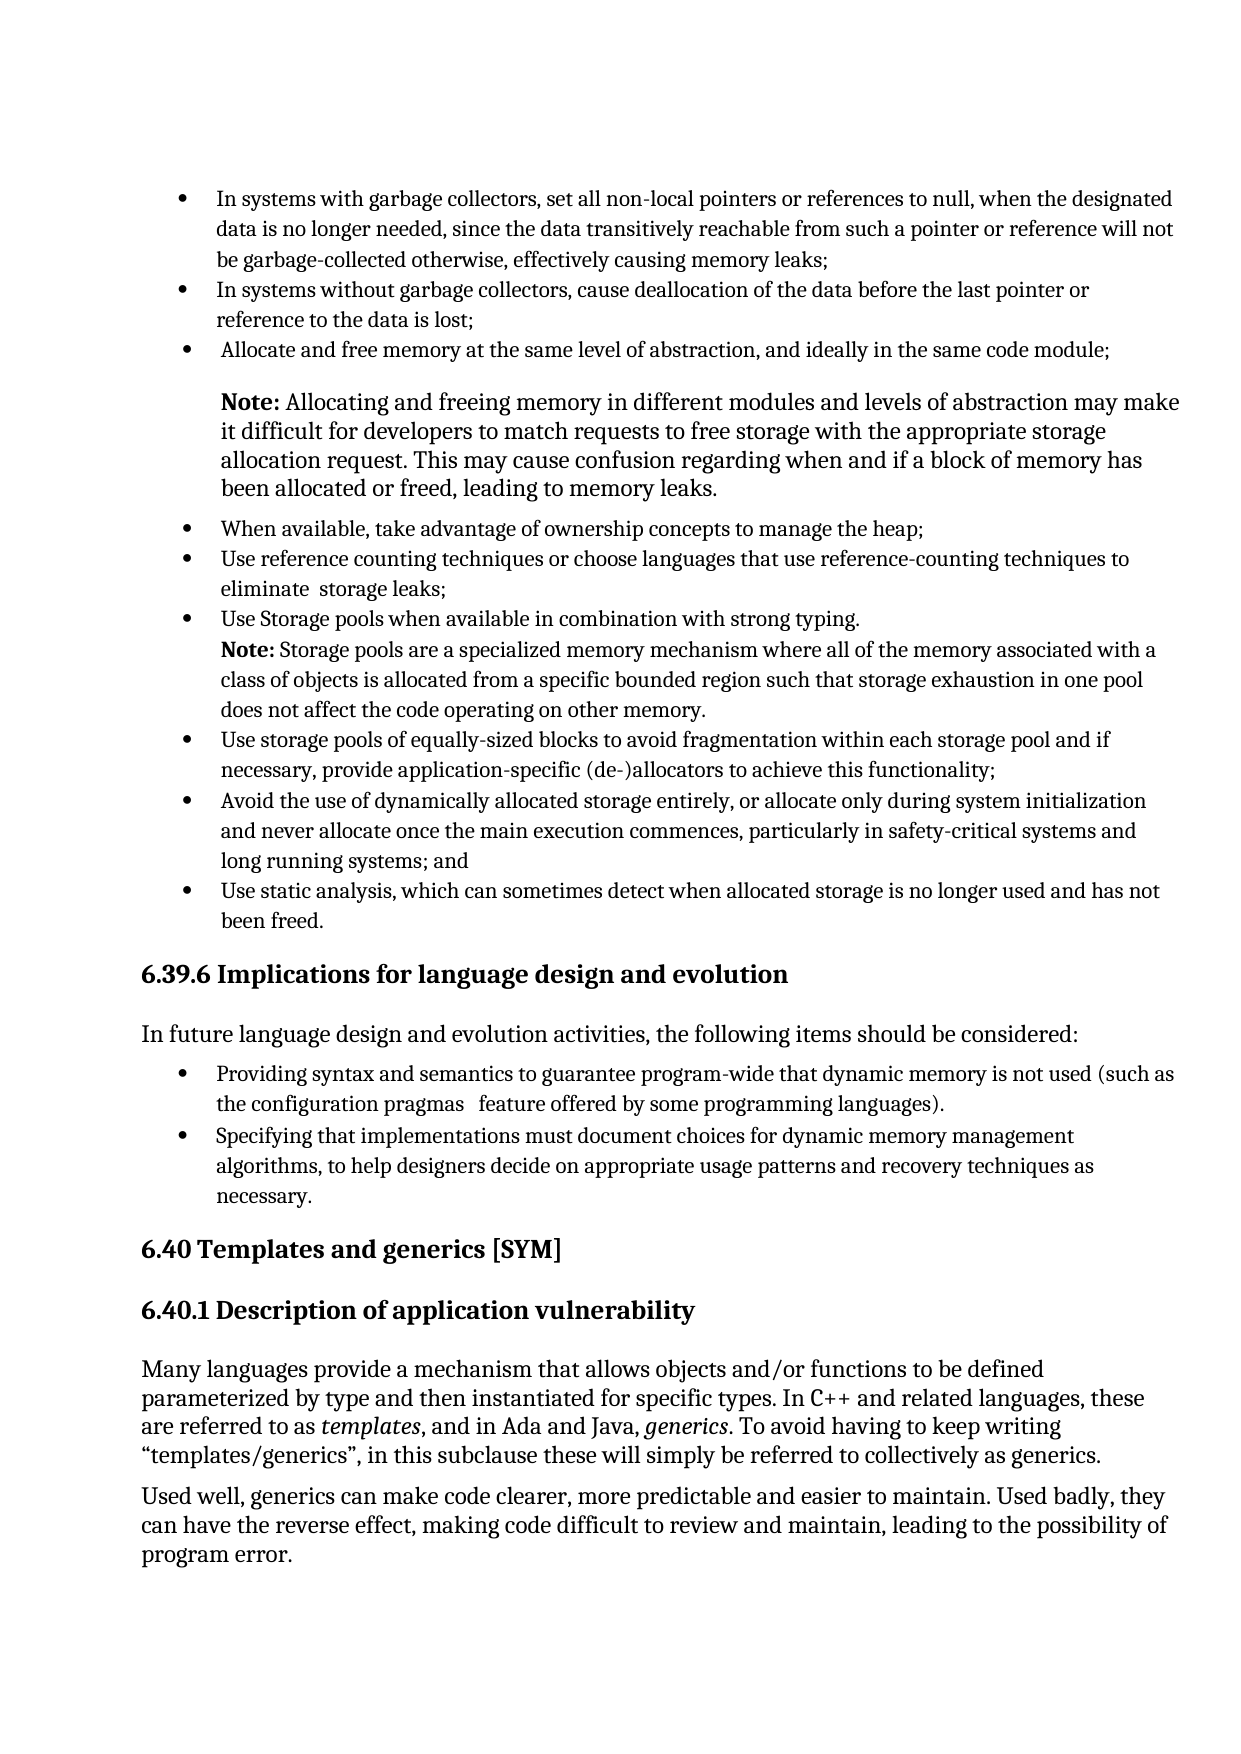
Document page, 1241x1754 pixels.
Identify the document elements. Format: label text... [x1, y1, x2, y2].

list In systems without garbage collectors, cause deallocation of the data before the last pointer or reference to the data is lost; [178, 277, 1182, 333]
subtitle 6.40 Templates and generics [SYM] [141, 1234, 1182, 1265]
text In future language design and evolution activities, the following items should be considered: [141, 1019, 1182, 1048]
list Use Storage pools when available in combination with strong typing. [183, 606, 1182, 633]
list Avoid the use of dynamically allocated storage entirely, or allocate only during system initialization and never allocate once the main execution commences, particularly in safety-critical systems and long running systems; and [183, 787, 1182, 874]
subtitle 6.39.6 Implications for language design and evolution [141, 959, 1182, 991]
list Use storage pools of equally-sized blocks to avoid fragmentation within each storage pool and if necessary, provide application-specific (de-)allocators to achieve this functionality; [183, 727, 1182, 784]
list Allocate and free memory at the same level of abstraction, and ideally in the same code module; [183, 337, 1182, 363]
list Note: Storage pools are a specialized memory mechanism where all of the memory associated with a class of objects is allocated from a specific bounded region such that storage exhaustion in one pool does not affect the code operating on other memory. [221, 636, 1182, 723]
text Note: Allocating and freeing memory in different modules and levels of abstraction may make it difficult for developers to match requests to free storage with the appropriate storage allocation request. This may cause confusion regarding when and if a block of memory has been allocated or freed, leading to memory leaks. [221, 388, 1182, 503]
list Use static analysis, which can sometimes detect when allocated storage is no longer used and has not been freed. [183, 878, 1182, 935]
text Many languages provide a mechanism that allows objects and/or functions to be defined parameterized by type and then instantiated for specific types. In C++ and related languages, these are referred to as templates, and in Ada and Java, generics. To avoid having to keep writing “templates/generics”, in this subclause these will simply be referred to collectively as generics. [141, 1355, 1182, 1470]
list In systems with garbage collectors, set all non-local pointers or references to null, when the designated data is no longer needed, since the data transitively reachable from such a pointer or reference will not be garbage-collected otherwise, effectively causing memory leaks; [178, 186, 1182, 273]
list Specifying that implementations must document choices for dynamic memory management algorithms, to help designers decide on appropriate usage patterns and recovery techniques as necessary. [178, 1122, 1182, 1209]
text Used well, generics can make code clearer, more predictable and easier to maintain. Used badly, they can have the reverse effect, making code difficult to review and maintain, leading to the possibility of program error. [141, 1482, 1182, 1568]
list Providing syntax and semantics to guarantee program-wide that dynamic memory is not used (such as the configuration pragmas feature offered by some programming languages). [178, 1061, 1182, 1118]
list Use reference counting techniques or choose languages that use reference-counting techniques to eliminate storage leaks; [183, 546, 1182, 602]
list When available, take advantage of ownership concepts to manage the heap; [183, 516, 1182, 542]
subtitle 6.40.1 Description of application vulnerability [141, 1295, 1182, 1326]
